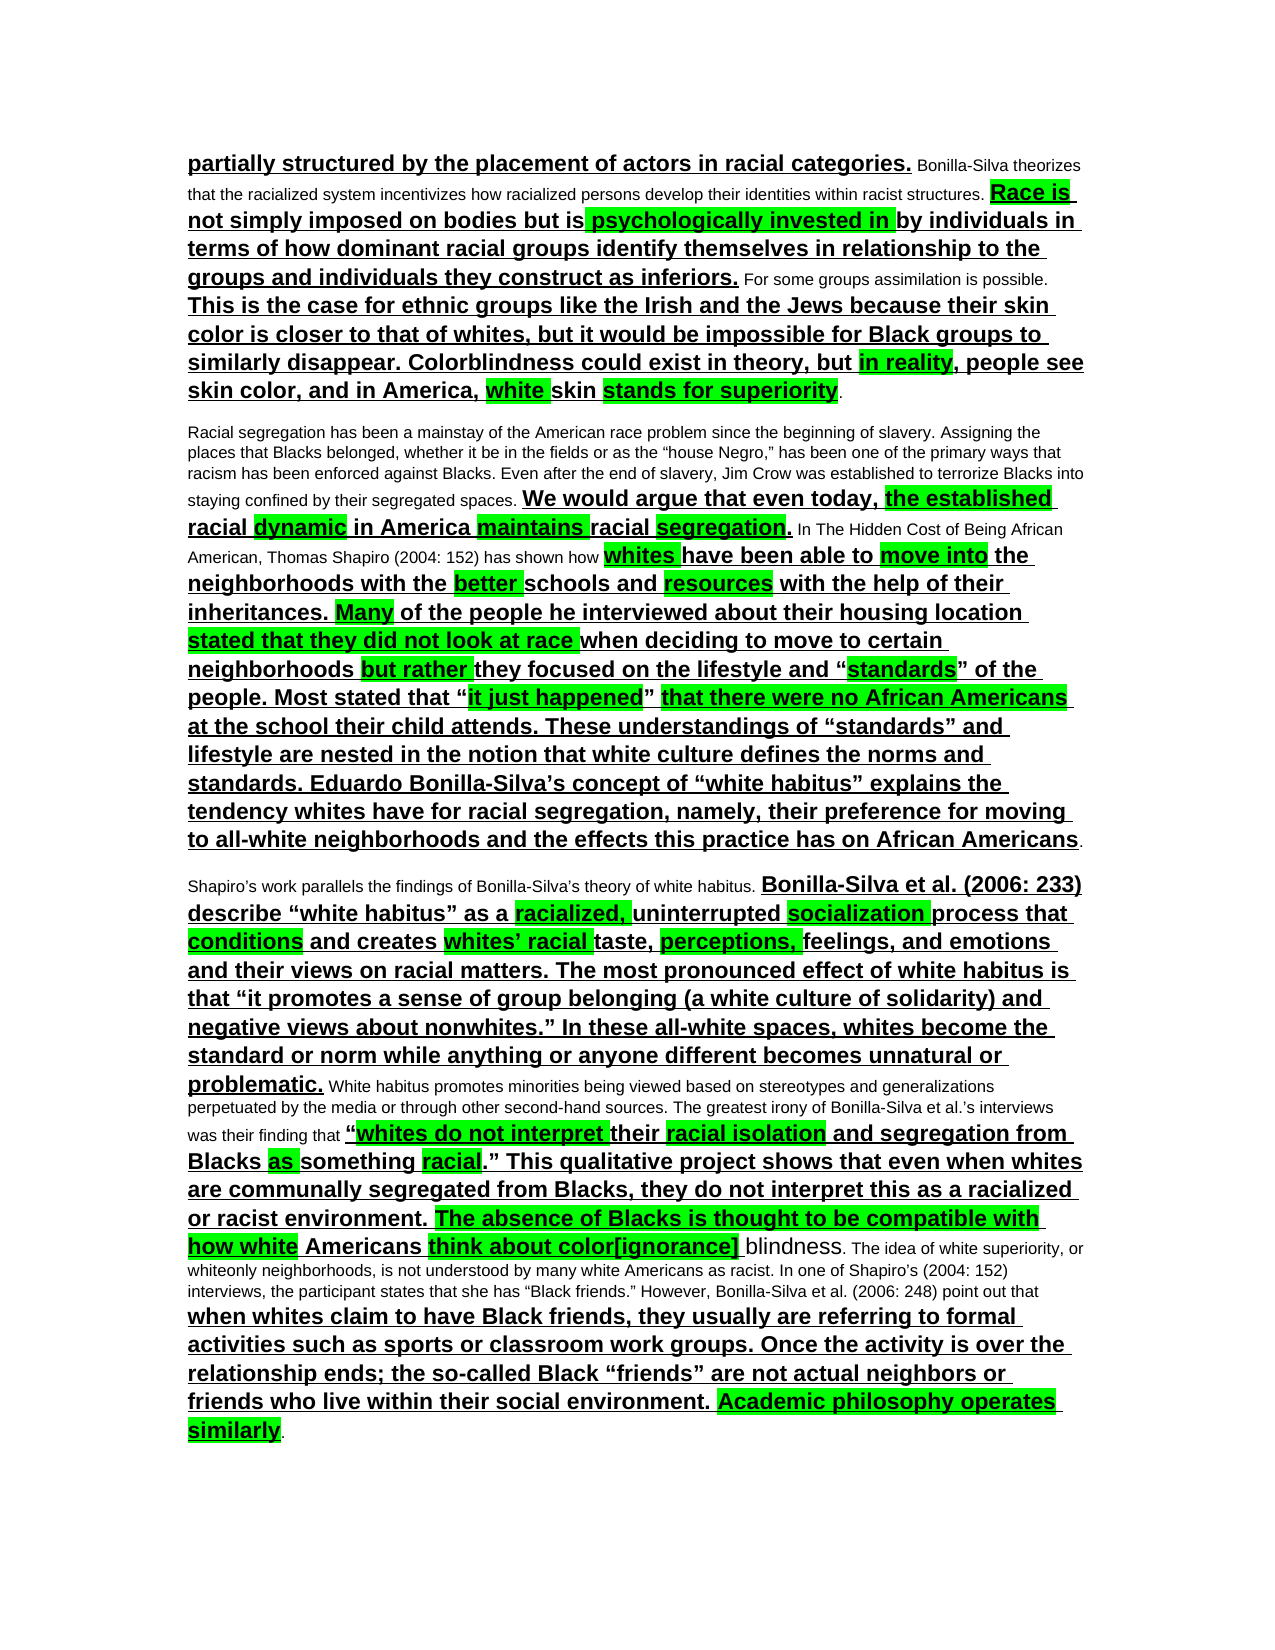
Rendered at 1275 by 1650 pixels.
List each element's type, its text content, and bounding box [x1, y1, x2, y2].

text Shapiro’s work parallels the findings of Bonilla-Silva’s theory of white habitus. Bonilla-Silva et al. (2006: 233) describe “white habitus” as a racialized, uninterrupted socialization process that conditions and creates whites’ racial taste, perceptions, feelings, and emotions and their views on racial matters. The most pronounced effect of white habitus is that “it promotes a sense of group belonging (a white culture of solidarity) and negative views about nonwhites.” In these all-white spaces, whites become the standard or norm while anything or anyone different becomes unnatural or problematic. White habitus promotes minorities being viewed based on stereotypes and generalizations perpetuated by the media or through other second-hand sources. The greatest irony of Bonilla-Silva et al.’s interviews was their finding that “whites do not interpret their racial isolation and segregation from Blacks as something racial.” This qualitative project shows that even when whites are communally segregated from Blacks, they do not interpret this as a racialized or racist environment. The absence of Blacks is thought to be compatible with how white Americans think about color[ignorance] blindness. The idea of white superiority, or whiteonly neighborhoods, is not understood by many white Americans as racist. In one of Shapiro’s (2004: 152) interviews, the participant states that she has “Black friends.” However, Bonilla-Silva et al. (2006: 248) point out that when whites claim to have Black friends, they usually are referring to formal activities such as sports or classroom work groups. Once the activity is over the relationship ends; the so-called Black “friends” are not actual neighbors or friends who live within their social environment. Academic philosophy operates similarly. [187, 871, 1087, 1443]
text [187, 150, 1087, 404]
text Racial segregation has been a mainstay of the American race problem since the beginning of slavery. Assigning the places that Blacks belonged, whether it be in the fields or as the “house Negro,” has been one of the primary ways that racism has been enforced against Blacks. Even after the end of slavery, Jim Crow was established to terrorize Blacks into staying confined by their segregated spaces. We would argue that even today, the established racial dynamic in America maintains racial segregation. In The Hidden Cost of Being African American, Thomas Shapiro (2004: 152) has shown how whites have been able to move into the neighborhoods with the better schools and resources with the help of their inheritances. Many of the people he interviewed about their housing location stated that they did not look at race when deciding to move to certain neighborhoods but rather they focused on the lifestyle and “standards” of the people. Most stated that “it just happened” that there were no African Americans at the school their child attends. These understandings of “standards” and lifestyle are nested in the notion that white culture defines the norms and standards. Eduardo Bonilla-Silva’s concept of “white habitus” explains the tendency whites have for racial segregation, namely, their preference for moving to all-white neighborhoods and the effects this practice has on African Americans. [187, 423, 1087, 853]
